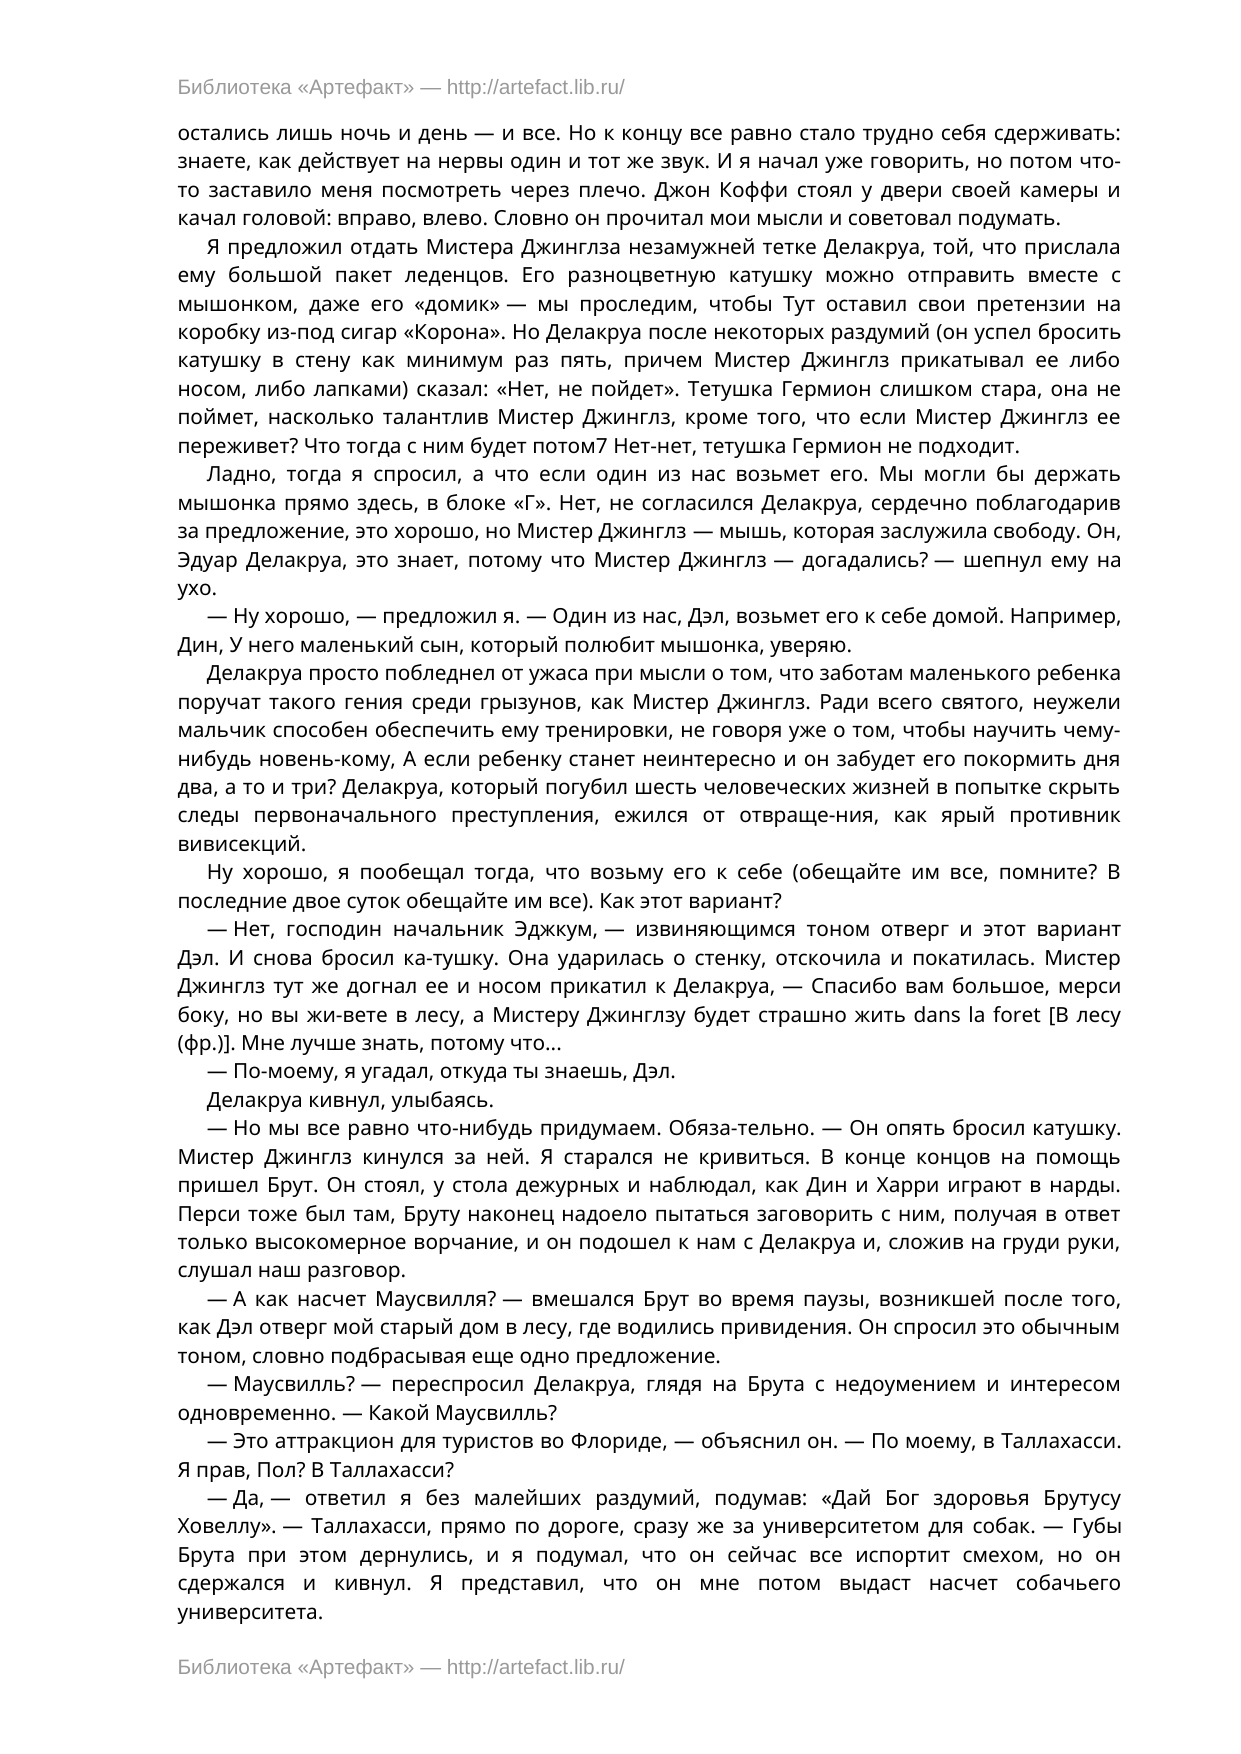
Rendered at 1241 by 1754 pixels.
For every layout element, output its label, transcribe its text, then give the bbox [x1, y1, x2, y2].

text — А как насчет Маусвилля? — вмешался Брут во время паузы, возникшей после того, как Дэл отверг мой старый дом в лесу, где водились привидения. Он спросил это обычным тоном, словно подбрасывая еще одно предложение. [177, 1284, 1122, 1369]
text Делакруа кивнул, улыбаясь. [177, 1085, 1122, 1113]
text Ну хорошо, я пообещал тогда, что возьму его к себе (обещайте им все, помните? В последние двое суток обещайте им все). Как этот вариант? [177, 857, 1122, 914]
text — Но мы все равно что-нибудь придумаем. Обяза-тельно. — Он опять бросил катушку. Мистер Джинглз кинулся за ней. Я старался не кривиться. В конце концов на помощь пришел Брут. Он стоял, у стола дежурных и наблюдал, как Дин и Харри играют в нарды. Перси тоже был там, Бруту наконец надоело пытаться заговорить с ним, получая в ответ только высокомерное ворчание, и он подошел к нам с Делакруа и, сложив на груди руки, слушал наш разговор. [177, 1113, 1122, 1284]
text — Нет, господин начальник Эджкум, — извиняющимся тоном отверг и этот вариант Дэл. И снова бросил ка-тушку. Она ударилась о стенку, отскочила и покатилась. Мистер Джинглз тут же догнал ее и носом прикатил к Делакруа, — Спасибо вам большое, мерси боку, но вы жи-вете в лесу, а Мистеру Джинглзу будет страшно жить dans la foret [В лесу (фр.)]. Мне лучше знать, потому что... [177, 914, 1122, 1057]
text Делакруа просто побледнел от ужаса при мысли о том, что заботам маленького ребенка поручат такого гения среди грызунов, как Мистер Джинглз. Ради всего святого, неужели мальчик способен обеспечить ему тренировки, не говоря уже о том, чтобы научить чему-нибудь новень-кому, А если ребенку станет неинтересно и он забудет его покормить дня два, а то и три? Делакруа, который погубил шесть человеческих жизней в попытке скрыть следы первоначального преступления, ежился от отвраще-ния, как ярый противник вивисекций. [177, 658, 1122, 857]
text — Это аттракцион для туристов во Флориде, — объяснил он. — По моему, в Таллахасси. Я прав, Пол? В Таллахасси? [177, 1426, 1122, 1483]
text — По-моему, я угадал, откуда ты знаешь, Дэл. [177, 1057, 1122, 1085]
text — Маусвилль? — переспросил Делакруа, глядя на Брута с недоумением и интересом одновременно. — Какой Маусвилль? [177, 1369, 1122, 1426]
text — Ну хорошо, — предложил я. — Один из нас, Дэл, возьмет его к себе домой. Например, Дин, У него маленький сын, который полюбит мышонка, уверяю. [177, 602, 1122, 658]
text — Да, — ответил я без малейших раздумий, подумав: «Дай Бог здоровья Брутусу Ховеллу». — Таллахасси, прямо по дороге, сразу же за университетом для собак. — Губы Брута при этом дернулись, и я подумал, что он сейчас все испортит смехом, но он сдержался и кивнул. Я представил, что он мне потом выдаст насчет собачьего университета. [177, 1483, 1122, 1625]
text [177, 118, 1122, 232]
text Ладно, тогда я спросил, а что если один из нас возьмет его. Мы могли бы держать мышонка прямо здесь, в блоке «Г». Нет, не согласился Делакруа, сердечно поблагодарив за предложение, это хорошо, но Мистер Джинглз — мышь, которая заслужила свободу. Он, Эдуар Делакруа, это знает, потому что Мистер Джинглз — догадались? — шепнул ему на ухо. [177, 459, 1122, 602]
text Я предложил отдать Мистера Джинглза незамужней тетке Делакруа, той, что прислала ему большой пакет леденцов. Его разноцветную катушку можно отправить вместе с мышонком, даже его «домик» — мы проследим, чтобы Тут оставил свои претензии на коробку из-под сигар «Корона». Но Делакруа после некоторых раздумий (он успел бросить катушку в стену как минимум раз пять, причем Мистер Джинглз прикатывал ее либо носом, либо лапками) сказал: «Нет, не пойдет». Тетушка Гермион слишком стара, она не поймет, насколько талантлив Мистер Джинглз, кроме того, что если Мистер Джинглз ее переживет? Что тогда с ним будет потом7 Нет-нет, тетушка Гермион не подходит. [177, 232, 1122, 459]
